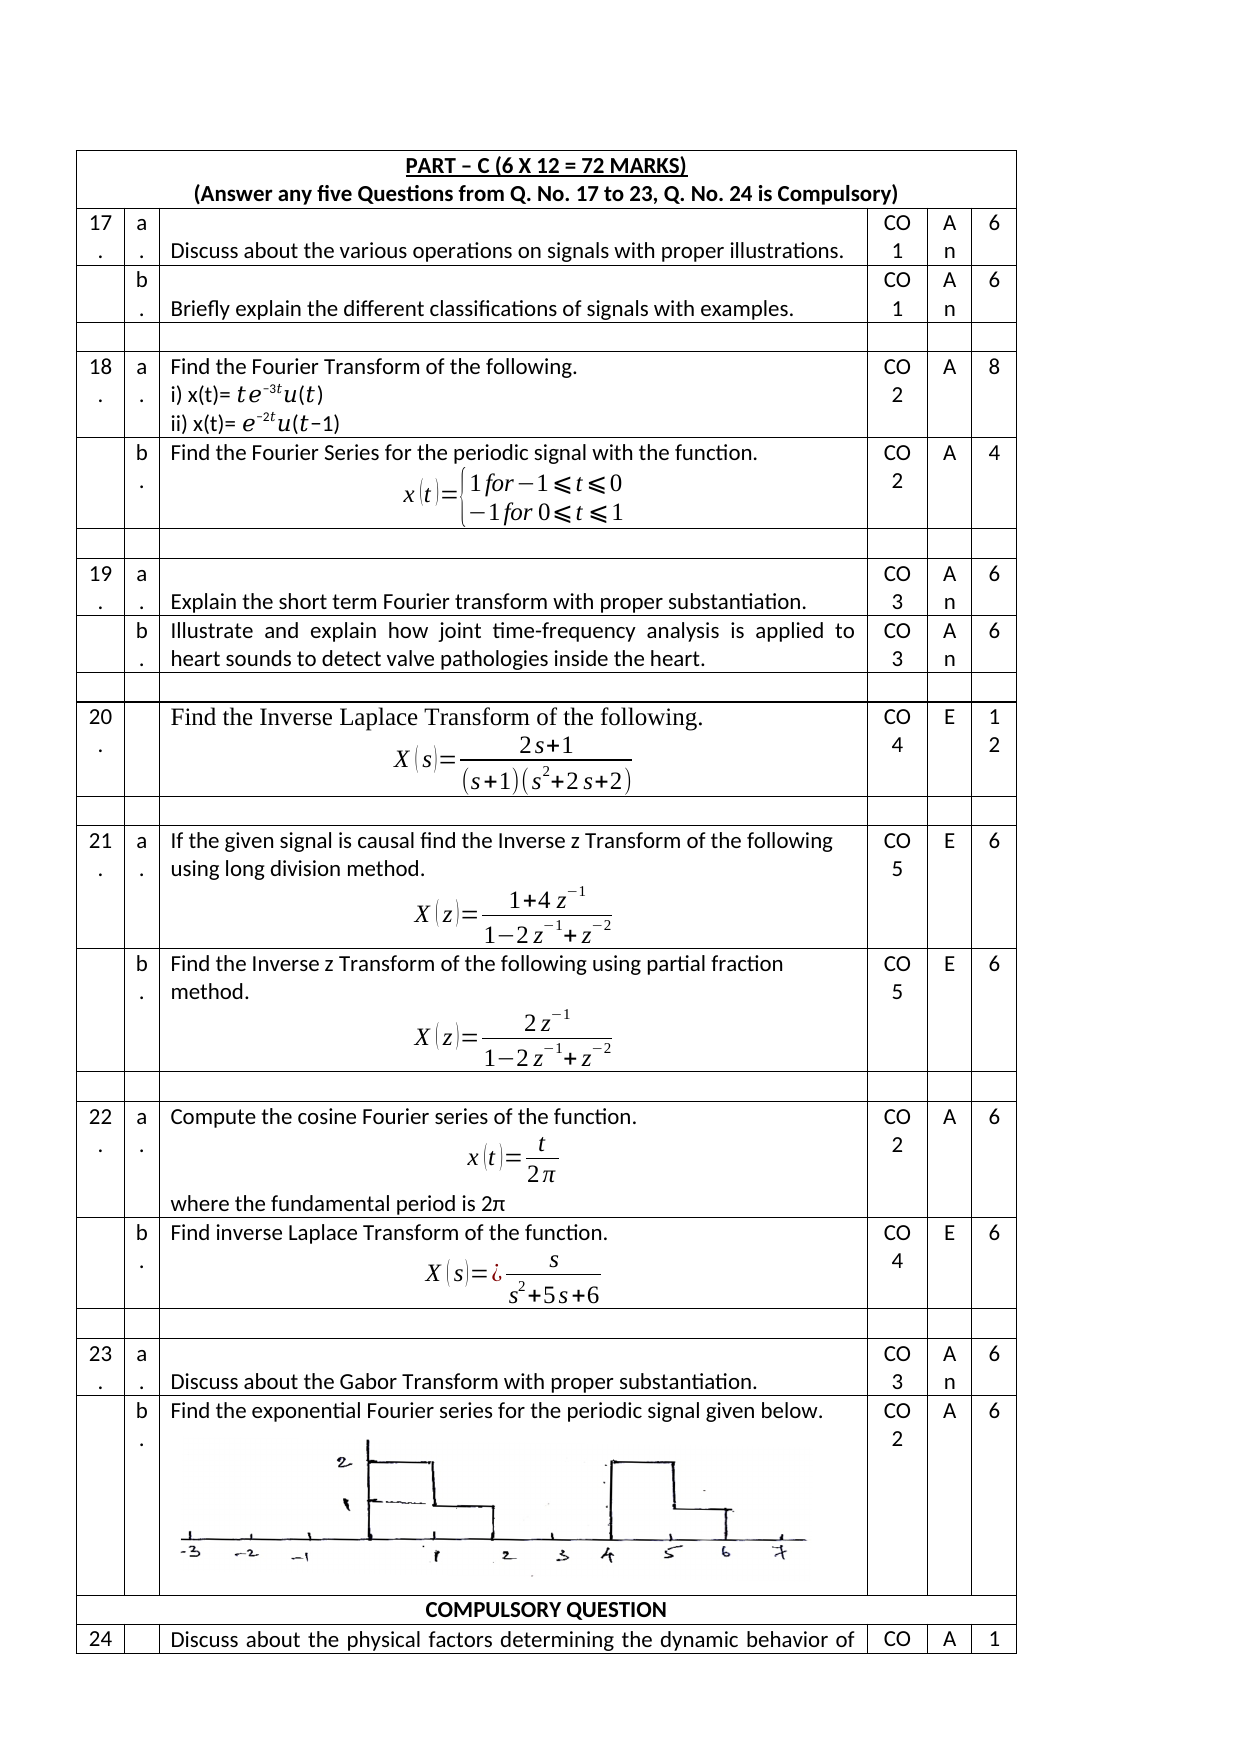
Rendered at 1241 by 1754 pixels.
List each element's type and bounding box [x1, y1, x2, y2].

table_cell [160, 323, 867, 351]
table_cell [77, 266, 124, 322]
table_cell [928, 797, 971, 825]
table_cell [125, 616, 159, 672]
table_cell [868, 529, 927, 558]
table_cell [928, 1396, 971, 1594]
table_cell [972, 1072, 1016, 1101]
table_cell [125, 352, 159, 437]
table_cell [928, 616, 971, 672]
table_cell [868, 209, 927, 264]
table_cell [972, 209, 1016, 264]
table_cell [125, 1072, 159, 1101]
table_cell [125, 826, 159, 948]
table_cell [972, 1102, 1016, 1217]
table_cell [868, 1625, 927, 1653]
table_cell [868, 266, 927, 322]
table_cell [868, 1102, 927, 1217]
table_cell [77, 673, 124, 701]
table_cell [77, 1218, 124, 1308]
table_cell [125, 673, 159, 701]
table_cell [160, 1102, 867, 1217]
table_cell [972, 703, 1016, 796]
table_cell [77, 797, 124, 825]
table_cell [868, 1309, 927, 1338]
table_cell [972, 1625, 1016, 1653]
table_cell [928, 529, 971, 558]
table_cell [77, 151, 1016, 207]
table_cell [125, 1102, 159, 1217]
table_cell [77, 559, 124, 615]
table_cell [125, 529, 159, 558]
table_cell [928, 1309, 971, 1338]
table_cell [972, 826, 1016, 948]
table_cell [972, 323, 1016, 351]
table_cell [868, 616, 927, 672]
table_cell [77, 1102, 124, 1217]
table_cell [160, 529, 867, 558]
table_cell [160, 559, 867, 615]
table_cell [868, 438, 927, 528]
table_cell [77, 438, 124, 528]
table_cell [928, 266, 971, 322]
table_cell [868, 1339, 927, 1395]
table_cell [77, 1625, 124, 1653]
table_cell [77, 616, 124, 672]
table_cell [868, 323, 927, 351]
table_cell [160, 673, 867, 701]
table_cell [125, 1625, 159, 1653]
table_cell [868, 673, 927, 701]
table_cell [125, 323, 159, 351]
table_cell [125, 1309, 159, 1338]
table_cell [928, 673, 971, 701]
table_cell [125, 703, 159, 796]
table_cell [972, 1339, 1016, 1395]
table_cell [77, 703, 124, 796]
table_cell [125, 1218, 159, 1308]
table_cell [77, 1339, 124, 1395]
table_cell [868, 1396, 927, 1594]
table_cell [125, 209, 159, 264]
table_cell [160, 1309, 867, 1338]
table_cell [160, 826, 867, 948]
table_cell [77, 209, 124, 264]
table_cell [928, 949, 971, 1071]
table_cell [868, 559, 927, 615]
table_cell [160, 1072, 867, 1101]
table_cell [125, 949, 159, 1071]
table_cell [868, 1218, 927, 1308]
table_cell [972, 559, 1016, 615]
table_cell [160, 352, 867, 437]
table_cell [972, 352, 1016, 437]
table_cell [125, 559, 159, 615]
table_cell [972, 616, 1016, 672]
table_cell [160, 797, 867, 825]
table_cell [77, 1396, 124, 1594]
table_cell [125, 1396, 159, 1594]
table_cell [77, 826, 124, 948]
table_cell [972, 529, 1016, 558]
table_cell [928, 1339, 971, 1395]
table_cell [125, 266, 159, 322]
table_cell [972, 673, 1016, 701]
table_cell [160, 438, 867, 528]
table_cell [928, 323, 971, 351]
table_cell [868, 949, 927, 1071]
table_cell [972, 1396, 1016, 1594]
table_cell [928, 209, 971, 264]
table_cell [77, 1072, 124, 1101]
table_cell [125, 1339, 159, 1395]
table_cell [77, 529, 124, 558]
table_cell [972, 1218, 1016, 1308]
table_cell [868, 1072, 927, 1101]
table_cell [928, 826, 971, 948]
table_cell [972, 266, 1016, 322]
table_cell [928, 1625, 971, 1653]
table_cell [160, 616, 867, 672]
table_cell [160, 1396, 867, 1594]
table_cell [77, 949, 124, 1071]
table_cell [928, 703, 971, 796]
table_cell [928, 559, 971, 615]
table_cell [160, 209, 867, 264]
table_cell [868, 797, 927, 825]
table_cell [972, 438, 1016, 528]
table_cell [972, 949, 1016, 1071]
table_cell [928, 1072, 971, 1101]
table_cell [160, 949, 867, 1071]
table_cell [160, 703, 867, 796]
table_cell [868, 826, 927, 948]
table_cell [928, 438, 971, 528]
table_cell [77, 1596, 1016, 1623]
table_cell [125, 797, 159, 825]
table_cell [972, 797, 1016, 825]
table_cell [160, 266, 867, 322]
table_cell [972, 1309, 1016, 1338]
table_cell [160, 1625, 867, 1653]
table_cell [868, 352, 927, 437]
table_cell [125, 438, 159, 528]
picture [181, 1436, 814, 1582]
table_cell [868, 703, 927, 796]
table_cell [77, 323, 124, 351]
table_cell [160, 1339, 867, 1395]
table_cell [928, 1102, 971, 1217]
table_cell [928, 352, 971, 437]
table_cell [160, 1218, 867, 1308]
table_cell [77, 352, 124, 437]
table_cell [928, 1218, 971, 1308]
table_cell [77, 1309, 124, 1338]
